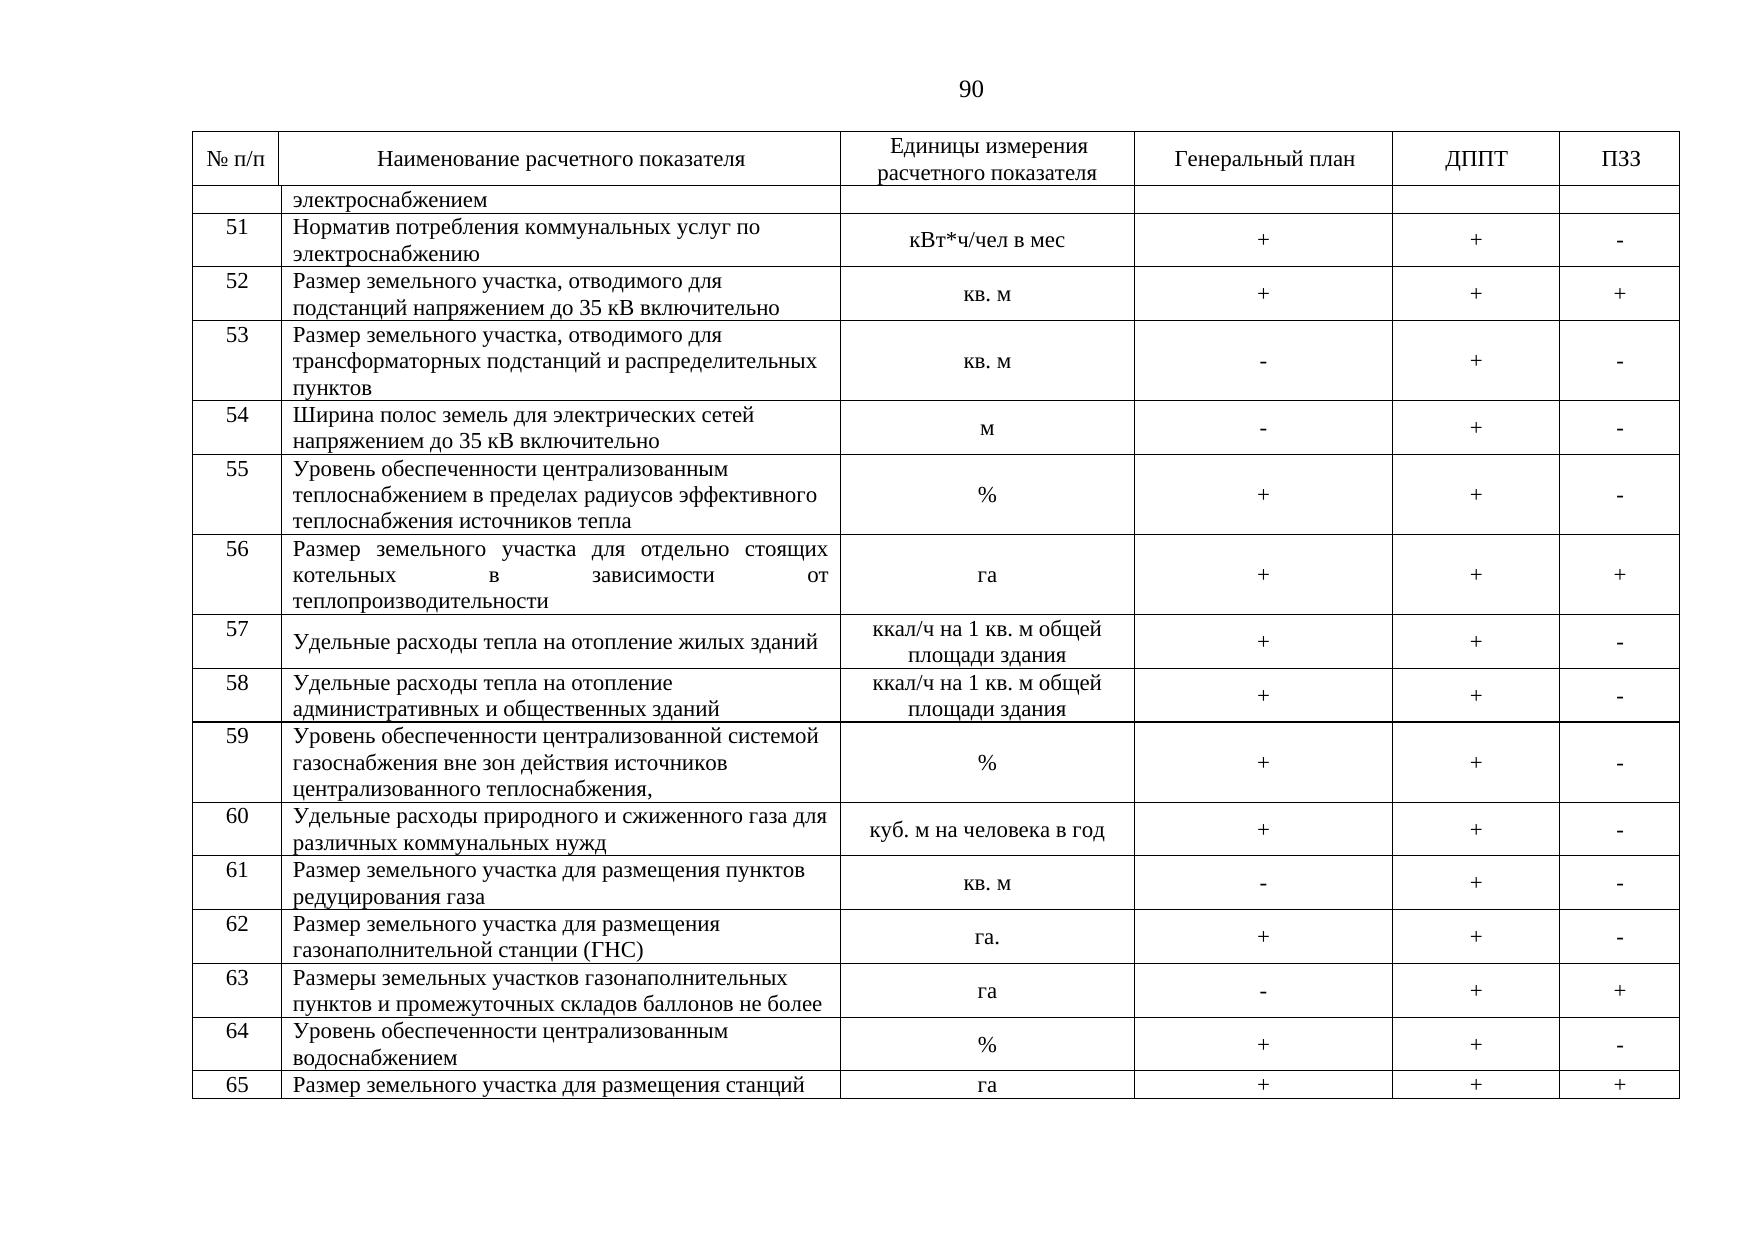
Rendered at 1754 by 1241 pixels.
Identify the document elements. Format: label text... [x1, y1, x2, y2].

table_cell 60 [193, 803, 281, 855]
table_cell Удельные расходы природного и сжиженного газа для различных коммунальных нужд [282, 803, 840, 855]
table_cell + [1560, 535, 1679, 614]
table_cell + [1135, 455, 1392, 534]
table_cell + [1393, 910, 1559, 963]
table_cell % [841, 186, 1134, 212]
table_cell 51 [193, 214, 281, 266]
table_cell + [1393, 401, 1559, 454]
table_cell - [1135, 856, 1392, 909]
table_cell - [1560, 455, 1679, 534]
table_cell Норматив потребления коммунальных услуг по электроснабжению [282, 214, 840, 266]
table_cell Размер земельного участка, отводимого для трансформаторных подстанций и распределительных пунктов [282, 321, 840, 400]
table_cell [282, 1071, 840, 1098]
table_cell Размер земельного участка, отводимого для подстанций напряжением до 35 кВ включительно [282, 267, 840, 320]
table_cell + [1393, 669, 1559, 721]
table_cell - [1560, 669, 1679, 721]
table_cell 52 [193, 267, 281, 320]
table_cell кв. м [841, 321, 1134, 400]
table_cell % [841, 455, 1134, 534]
table_header Наименование расчетного показателя [279, 132, 840, 185]
table_cell + [1135, 267, 1392, 320]
table_cell 58 [193, 669, 281, 721]
table_header ПЗЗ [1560, 132, 1679, 185]
table_cell + [1135, 803, 1392, 855]
table_cell % [841, 1018, 1134, 1070]
table_cell + [1560, 964, 1679, 1017]
table_cell Ширина полос земель для электрических сетей напряжением до 35 кВ включительно [282, 401, 840, 454]
table_cell + [1393, 964, 1559, 1017]
table_cell 62 [193, 910, 281, 963]
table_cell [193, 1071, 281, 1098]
table_cell + [1135, 615, 1392, 668]
table_cell га [841, 964, 1134, 1017]
table_cell Размер земельного участка для отдельно стоящих котельных в зависимости от теплопроизводительности [282, 535, 840, 614]
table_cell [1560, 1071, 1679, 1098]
table_cell + [1135, 723, 1392, 802]
table_cell + [1135, 214, 1392, 266]
table_cell - [1560, 186, 1679, 212]
table_cell + [1135, 910, 1392, 963]
table_cell ккал/ч на 1 кв. м общей площади здания [841, 615, 1134, 668]
table_header ДППТ [1393, 132, 1559, 185]
table_cell га [841, 535, 1134, 614]
table_cell + [1135, 535, 1392, 614]
table_cell + [1393, 321, 1559, 400]
table_cell 54 [193, 401, 281, 454]
table_cell - [1135, 321, 1392, 400]
table_cell + [1560, 267, 1679, 320]
table_cell 56 [193, 535, 281, 614]
table_cell + [1393, 723, 1559, 802]
table_cell Размеры земельных участков газонаполнительных пунктов и промежуточных складов баллонов не более [282, 964, 840, 1017]
table_header Единицы измерения расчетного показателя [841, 132, 1134, 185]
table_header № п/п [193, 132, 278, 185]
table_cell + [1393, 535, 1559, 614]
table_cell + [1393, 267, 1559, 320]
table_cell + [1393, 214, 1559, 266]
table_cell + [1393, 186, 1559, 212]
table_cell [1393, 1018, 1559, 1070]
table_cell + [1393, 803, 1559, 855]
table_cell м [841, 401, 1134, 454]
table_cell + [1135, 669, 1392, 721]
table_cell + [1393, 856, 1559, 909]
table_cell % [841, 723, 1134, 802]
table_cell 55 [193, 455, 281, 534]
table_cell + [1135, 1018, 1392, 1070]
table_cell кВт*ч/чел в мес [841, 214, 1134, 266]
table_cell + [1393, 455, 1559, 534]
table_cell кв. м [841, 856, 1134, 909]
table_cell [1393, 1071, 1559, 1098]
table_cell 63 [193, 964, 281, 1017]
table_cell - [1135, 964, 1392, 1017]
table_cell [282, 186, 840, 212]
table_cell 61 [193, 856, 281, 909]
table_cell Удельные расходы тепла на отопление административных и общественных зданий [282, 669, 840, 721]
table_cell - [1560, 214, 1679, 266]
table_cell Уровень обеспеченности централизованной системой газоснабжения вне зон действия источников централизованного теплоснабжения, [282, 723, 840, 802]
table_cell - [1560, 910, 1679, 963]
table_cell га. [841, 910, 1134, 963]
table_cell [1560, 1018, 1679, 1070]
table_cell + [1135, 186, 1392, 212]
table_cell Размер земельного участка для размещения газонаполнительной станции (ГНС) [282, 910, 840, 963]
table_cell - [1560, 803, 1679, 855]
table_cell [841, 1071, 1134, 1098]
table_cell 50 [193, 186, 281, 212]
table_header Генеральный план [1135, 132, 1392, 185]
table_cell 64 [193, 1018, 281, 1070]
table_cell Удельные расходы тепла на отопление жилых зданий [282, 615, 840, 668]
table_cell - [1560, 321, 1679, 400]
table_cell 53 [193, 321, 281, 400]
table_cell - [1135, 401, 1392, 454]
table_cell куб. м на человека в год [841, 803, 1134, 855]
table_cell кв. м [841, 267, 1134, 320]
table_cell Размер земельного участка для размещения пунктов редуцирования газа [282, 856, 840, 909]
table_cell - [1560, 615, 1679, 668]
table_cell - [1560, 856, 1679, 909]
table_cell 59 [193, 723, 281, 802]
table_cell - [1560, 723, 1679, 802]
table_cell - [1560, 401, 1679, 454]
table_cell + [1393, 615, 1559, 668]
table_cell ккал/ч на 1 кв. м общей площади здания [841, 669, 1134, 721]
table_cell Уровень обеспеченности централизованным теплоснабжением в пределах радиусов эффективного теплоснабжения источников тепла [282, 455, 840, 534]
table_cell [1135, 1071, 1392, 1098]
table_cell 57 [193, 615, 281, 668]
table_cell Уровень обеспеченности централизованным водоснабжением [282, 1018, 840, 1070]
